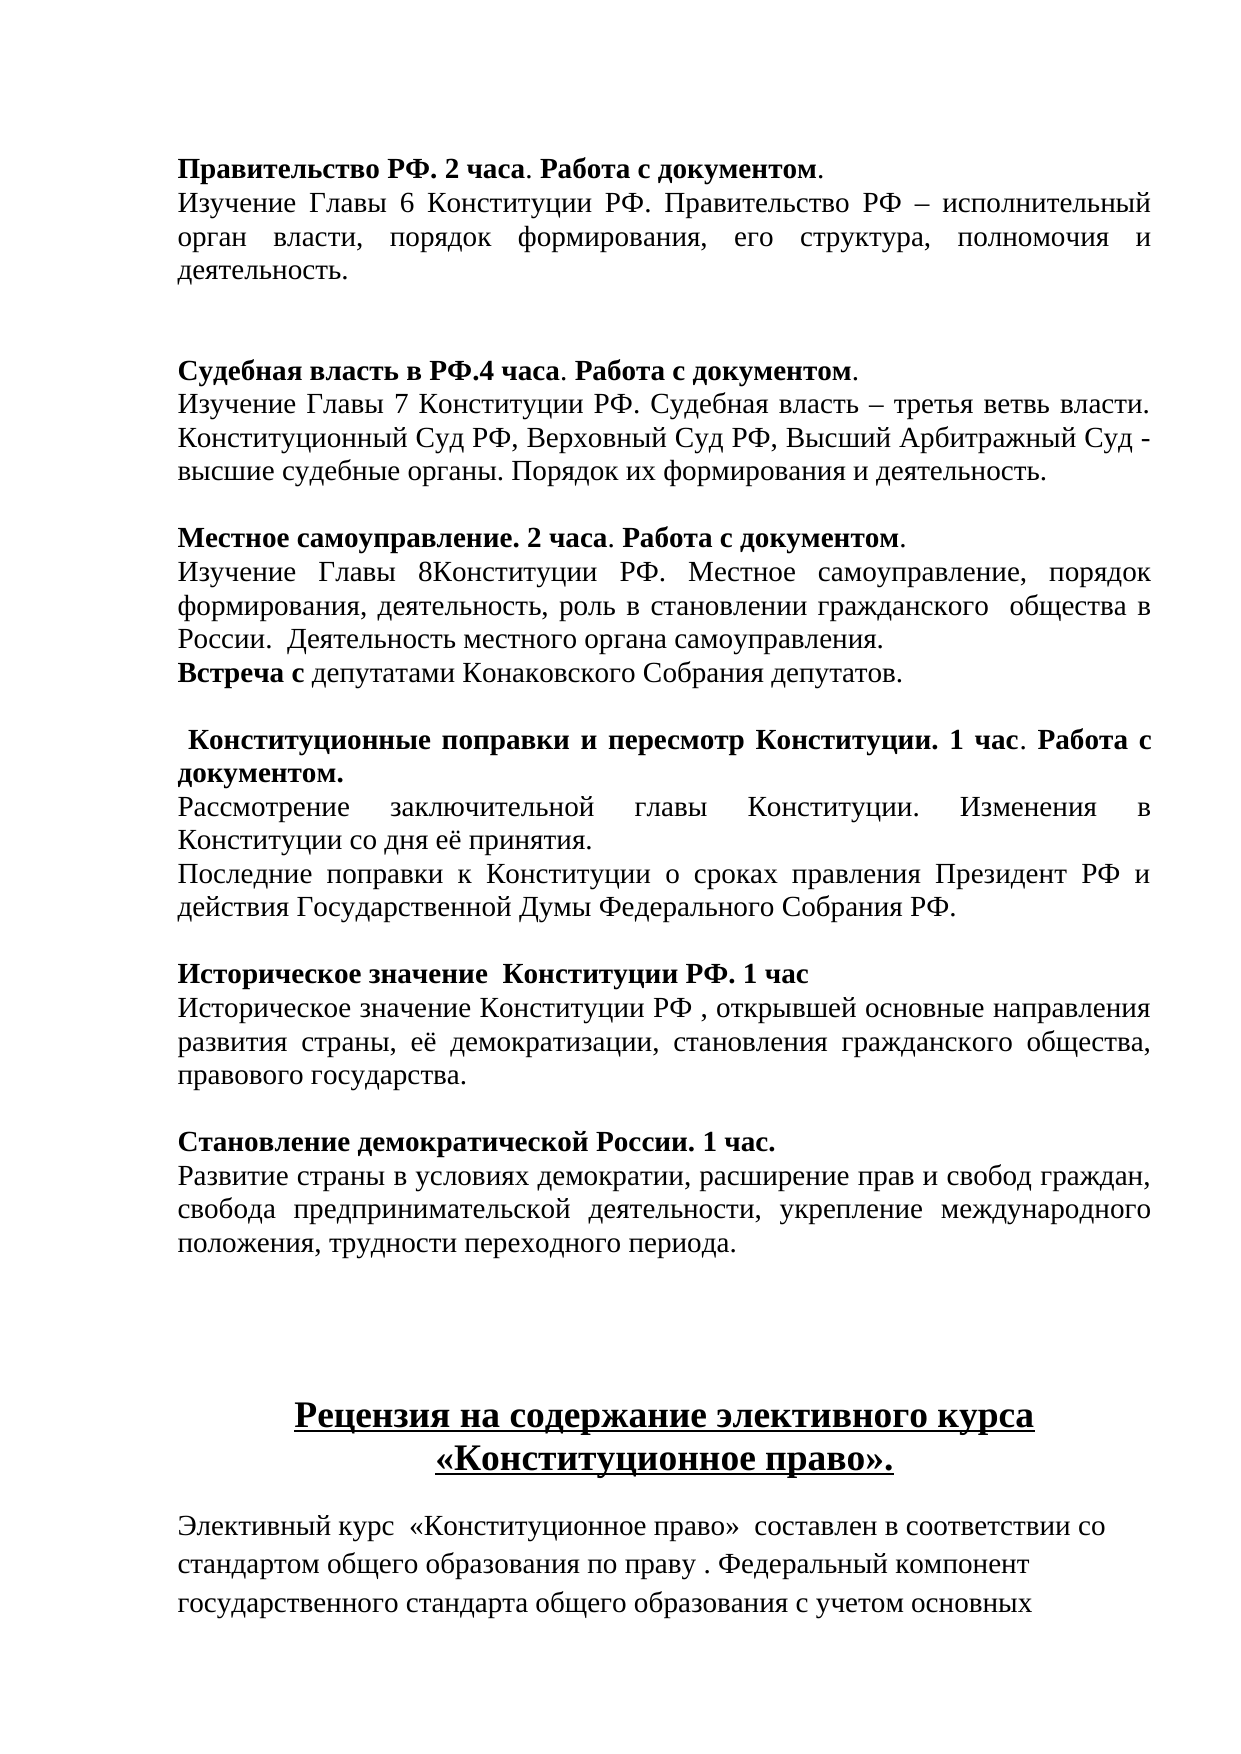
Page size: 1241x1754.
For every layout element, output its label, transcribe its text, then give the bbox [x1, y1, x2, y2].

text Изучение Главы 6 Конституции РФ. Правительство РФ – исполнительный орган власти, порядок формирования, его структура, полномочия и деятельность. [177, 185, 1152, 286]
text Изучение Главы 7 Конституции РФ. Судебная власть – третья ветвь власти. Конституционный Суд РФ, Верховный Суд РФ, Высший Арбитражный Суд - высшие судебные органы. Порядок их формирования и деятельность. [177, 386, 1152, 487]
text Встреча с депутатами Конаковского Собрания депутатов. [177, 655, 1152, 688]
text Изучение Главы 8Конституции РФ. Местное самоуправление, порядок формирования, деятельность, роль в становлении гражданского общества в России. Деятельность местного органа самоуправления. [177, 554, 1152, 655]
text Правительство РФ. 2 часа. Работа с документом. [177, 152, 1152, 185]
text Последние поправки к Конституции о сроках правления Президент РФ и действия Государственной Думы Федерального Собрания РФ. [177, 856, 1152, 923]
text Историческое значение Конституции РФ , открывшей основные направления развития страны, её демократизации, становления гражданского общества, правового государства. [177, 990, 1152, 1091]
text Конституционные поправки и пересмотр Конституции. 1 час. Работа с документом. [177, 722, 1152, 789]
text Судебная власть в РФ.4 часа. Работа с документом. [177, 353, 1152, 386]
text Историческое значение Конституции РФ. 1 час [177, 957, 1152, 990]
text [177, 1508, 1152, 1619]
text Рецензия на содержание элективного курса «Конституционное право». [177, 1393, 1152, 1479]
text Развитие страны в условиях демократии, расширение прав и свобод граждан, свобода предпринимательской деятельности, укрепление международного положения, трудности переходного периода. [177, 1158, 1152, 1258]
text Рассмотрение заключительной главы Конституции. Изменения в Конституции со дня её принятия. [177, 789, 1152, 856]
text Становление демократической России. 1 час. [177, 1124, 1152, 1158]
text Местное самоуправление. 2 часа. Работа с документом. [177, 521, 1152, 554]
